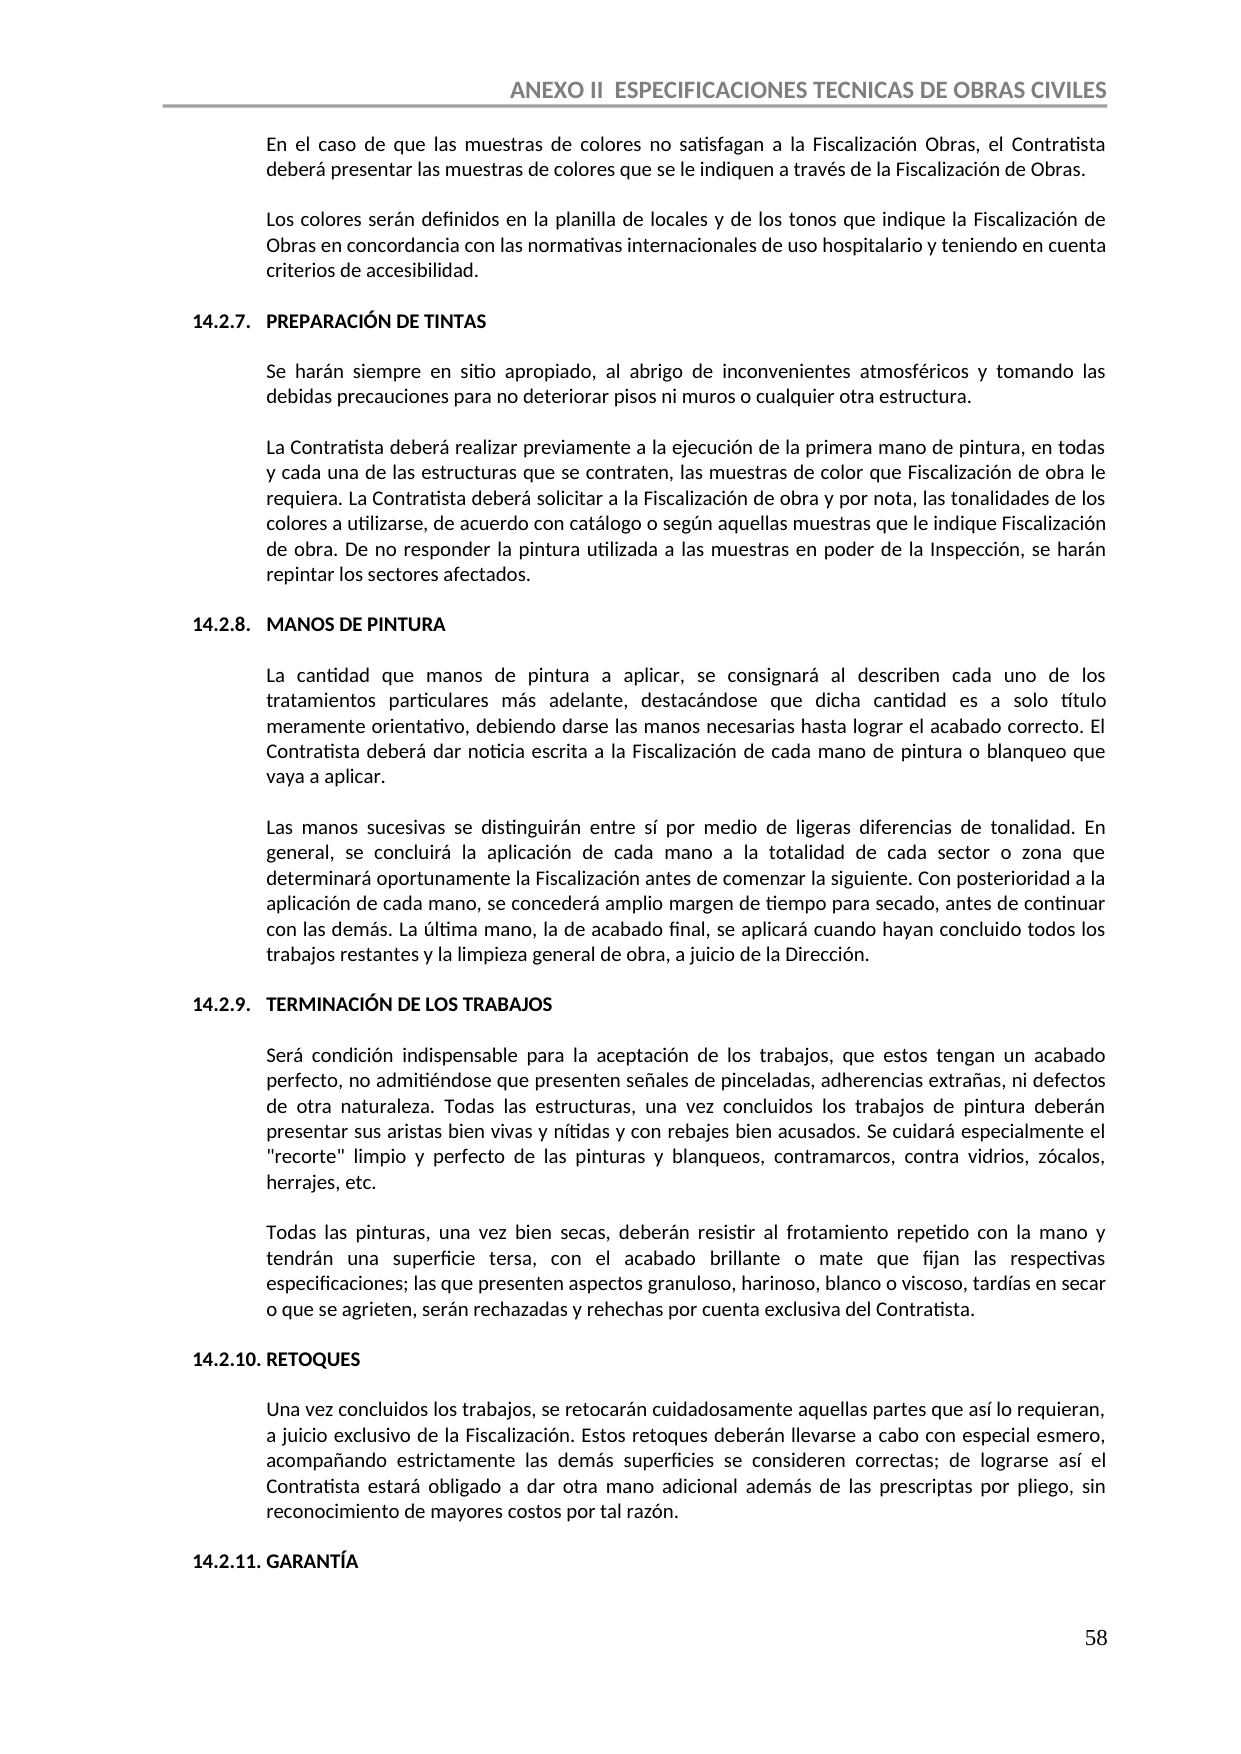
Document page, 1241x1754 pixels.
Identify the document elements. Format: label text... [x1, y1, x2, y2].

list RETOQUES [192, 1346, 1107, 1372]
list MANOS DE PINTURA [192, 612, 1107, 637]
list PREPARACIÓN DE TINTAS [192, 308, 1107, 333]
text Se harán siempre en sitio apropiado, al abrigo de inconvenientes atmosféricos y tomando las debidas precauciones para no deteriorar pisos ni muros o cualquier otra estructura. [266, 358, 1107, 409]
text La cantidad que manos de pintura a aplicar, se consignará al describen cada uno de los tratamientos particulares más adelante, destacándose que dicha cantidad es a solo título meramente orientativo, debiendo darse las manos necesarias hasta lograr el acabado correcto. El Contratista deberá dar noticia escrita a la Fiscalización de cada mano de pintura o blanqueo que vaya a aplicar. [266, 662, 1107, 789]
list TERMINACIÓN DE LOS TRABAJOS [192, 992, 1107, 1017]
text Será condición indispensable para la aceptación de los trabajos, que estos tengan un acabado perfecto, no admitiéndose que presenten señales de pinceladas, adherencias extrañas, ni defectos de otra naturaleza. Todas las estructuras, una vez concluidos los trabajos de pintura deberán presentar sus aristas bien vivas y nítidas y con rebajes bien acusados. Se cuidará especialmente el "recorte" limpio y perfecto de las pinturas y blanqueos, contramarcos, contra vidrios, zócalos, herrajes, etc. [266, 1042, 1107, 1194]
text La Contratista deberá realizar previamente a la ejecución de la primera mano de pintura, en todas y cada una de las estructuras que se contraten, las muestras de color que Fiscalización de obra le requiera. La Contratista deberá solicitar a la Fiscalización de obra y por nota, las tonalidades de los colores a utilizarse, de acuerdo con catálogo o según aquellas muestras que le indique Fiscalización de obra. De no responder la pintura utilizada a las muestras en poder de la Inspección, se harán repintar los sectores afectados. [266, 434, 1107, 587]
text Las manos sucesivas se distinguirán entre sí por medio de ligeras diferencias de tonalidad. En general, se concluirá la aplicación de cada mano a la totalidad de cada sector o zona que determinará oportunamente la Fiscalización antes de comenzar la siguiente. Con posterioridad a la aplicación de cada mano, se concederá amplio margen de tiempo para secado, antes de continuar con las demás. La última mano, la de acabado final, se aplicará cuando hayan concluido todos los trabajos restantes y la limpieza general de obra, a juicio de la Dirección. [266, 814, 1107, 967]
text Una vez concluidos los trabajos, se retocarán cuidadosamente aquellas partes que así lo requieran, a juicio exclusivo de la Fiscalización. Estos retoques deberán llevarse a cabo con especial esmero, acompañando estrictamente las demás superficies se consideren correctas; de lograrse así el Contratista estará obligado a dar otra mano adicional además de las prescriptas por pliego, sin reconocimiento de mayores costos por tal razón. [266, 1397, 1107, 1524]
text En el caso de que las muestras de colores no satisfagan a la Fiscalización Obras, el Contratista deberá presentar las muestras de colores que se le indiquen a través de la Fiscalización de Obras. [266, 131, 1107, 182]
list GARANTÍA [192, 1549, 1107, 1574]
text Los colores serán definidos en la planilla de locales y de los tonos que indique la Fiscalización de Obras en concordancia con las normativas internacionales de uso hospitalario y teniendo en cuenta criterios de accesibilidad. [266, 207, 1107, 283]
text Todas las pinturas, una vez bien secas, deberán resistir al frotamiento repetido con la mano y tendrán una superficie tersa, con el acabado brillante o mate que fijan las respectivas especificaciones; las que presenten aspectos granuloso, harinoso, blanco o viscoso, tardías en secar o que se agrieten, serán rechazadas y rehechas por cuenta exclusiva del Contratista. [266, 1219, 1107, 1321]
